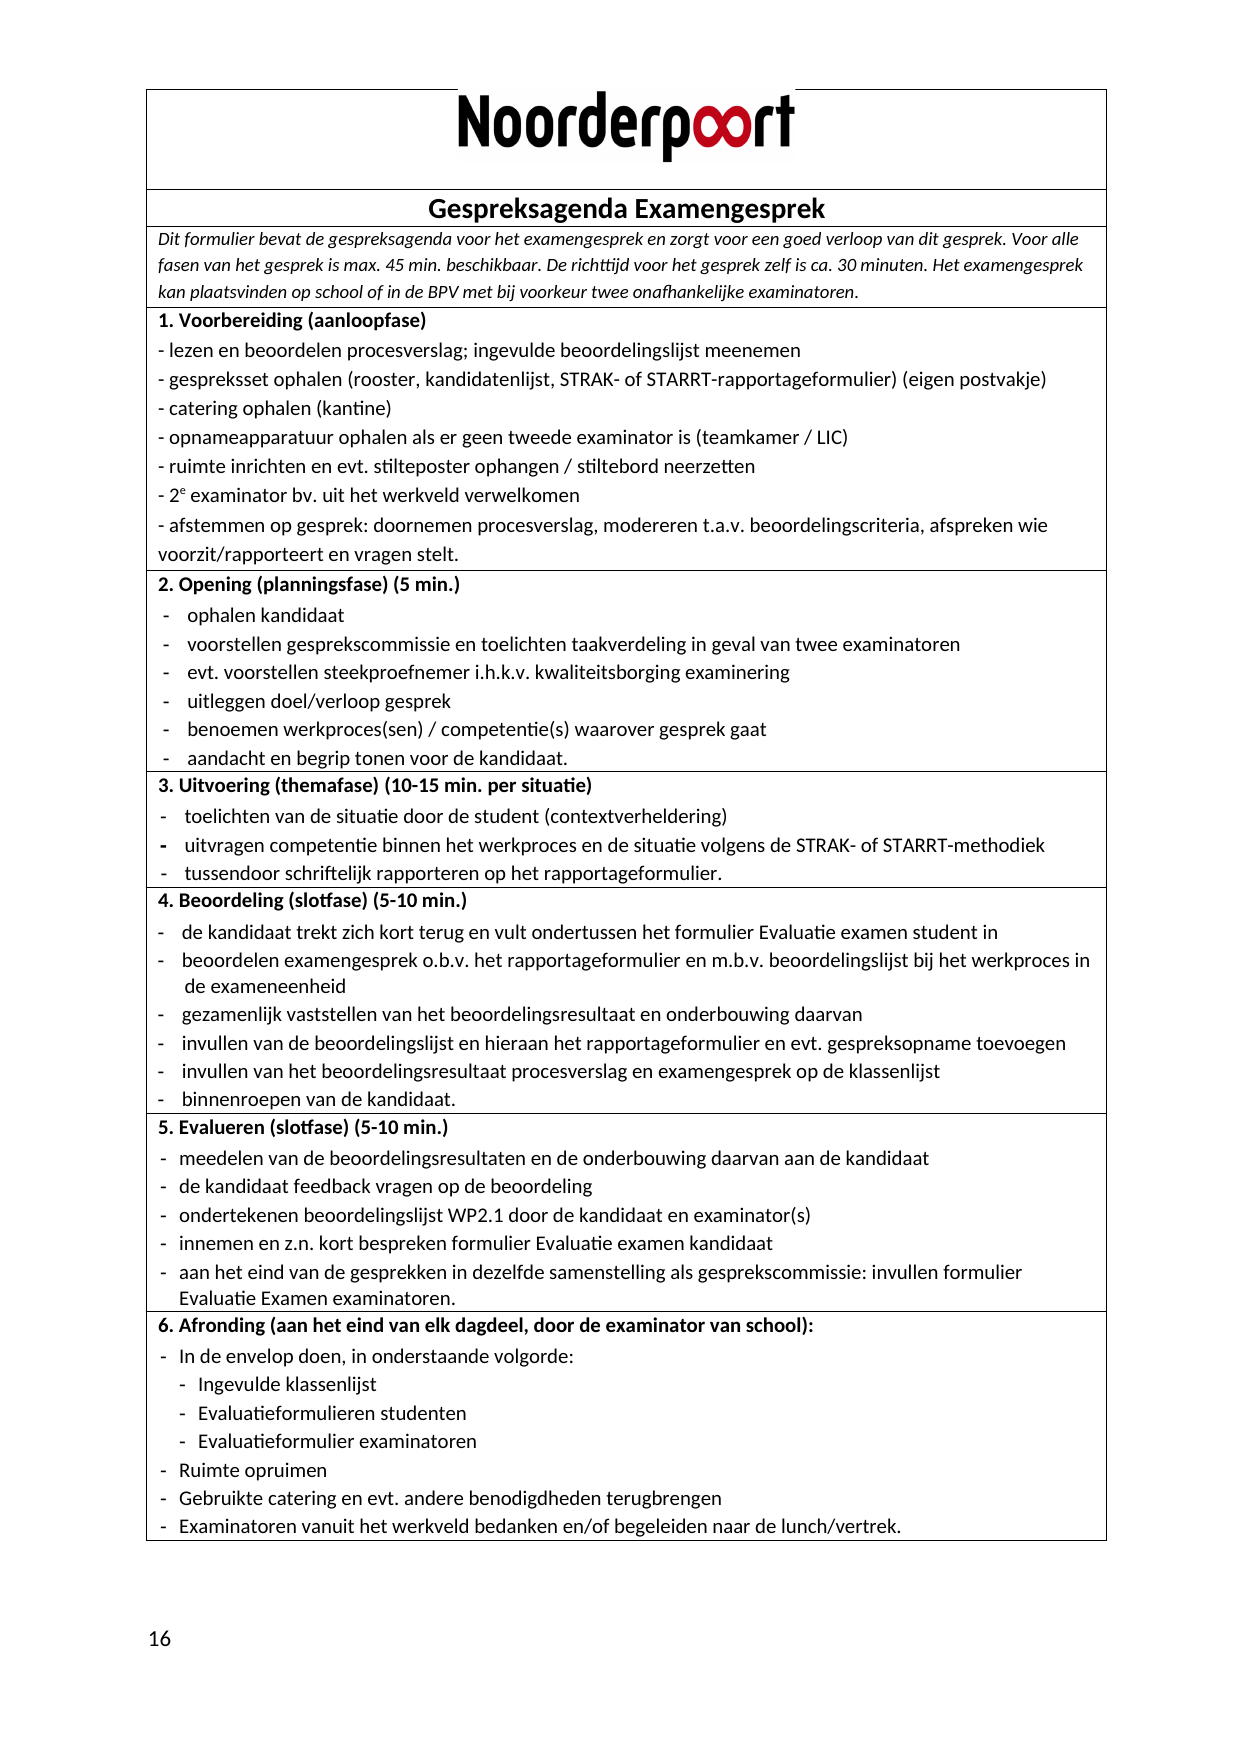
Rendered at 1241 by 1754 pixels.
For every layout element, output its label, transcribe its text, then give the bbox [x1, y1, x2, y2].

table_header [147, 90, 1106, 189]
picture [457, 89, 796, 164]
table_cell 6. Afronding (aan het eind van elk dagdeel, door de examinator van school): In de envelop doen, in onderstaande volgorde: Ingevulde klassenlijst Evaluatieformulieren studenten Evaluatieformulier examinatoren Ruimte opruimen Gebruikte catering en evt. andere benodigdheden terugbrengen Examinatoren vanuit het werkveld bedanken en/of begeleiden naar de lunch/vertrek. [147, 1312, 1106, 1540]
table_cell 5. Evalueren (slotfase) (5-10 min.) meedelen van de beoordelingsresultaten en de onderbouwing daarvan aan de kandidaat de kandidaat feedback vragen op de beoordeling ondertekenen beoordelingslijst WP2.1 door de kandidaat en examinator(s) innemen en z.n. kort bespreken formulier Evaluatie examen kandidaat aan het eind van de gesprekken in dezelfde samenstelling als gesprekscommissie: invullen formulier Evaluatie Examen examinatoren. [147, 1114, 1106, 1311]
table_cell 4. Beoordeling (slotfase) (5-10 min.) de kandidaat trekt zich kort terug en vult ondertussen het formulier Evaluatie examen student in beoordelen examengesprek o.b.v. het rapportageformulier en m.b.v. beoordelingslijst bij het werkproces in de exameneenheid gezamenlijk vaststellen van het beoordelingsresultaat en onderbouwing daarvan invullen van de beoordelingslijst en hieraan het rapportageformulier en evt. gespreksopname toevoegen invullen van het beoordelingsresultaat procesverslag en examengesprek op de klassenlijst binnenroepen van de kandidaat. [147, 888, 1106, 1113]
table_cell 3. Uitvoering (themafase) (10-15 min. per situatie) toelichten van de situatie door de student (contextverheldering) uitvragen competentie binnen het werkproces en de situatie volgens de STRAK- of STARRT-methodiek tussendoor schriftelijk rapporteren op het rapportageformulier. [147, 772, 1106, 887]
table_cell 2. Opening (planningsfase) (5 min.) ophalen kandidaat voorstellen gesprekscommissie en toelichten taakverdeling in geval van twee examinatoren evt. voorstellen steekproefnemer i.h.k.v. kwaliteitsborging examinering uitleggen doel/verloop gesprek benoemen werkproces(sen) / competentie(s) waarover gesprek gaat aandacht en begrip tonen voor de kandidaat. [147, 571, 1106, 771]
table_cell Gespreksagenda Examengesprek [147, 190, 1106, 226]
table_cell 1. Voorbereiding (aanloopfase) - lezen en beoordelen procesverslag; ingevulde beoordelingslijst meenemen - gespreksset ophalen (rooster, kandidatenlijst, STRAK- of STARRT-rapportageformulier) (eigen postvakje) - catering ophalen (kantine) - opnameapparatuur ophalen als er geen tweede examinator is (teamkamer / LIC) - ruimte inrichten en evt. stilteposter ophangen / stiltebord neerzetten - 2e examinator bv. uit het werkveld verwelkomen - afstemmen op gesprek: doornemen procesverslag, modereren t.a.v. beoordelingscriteria, afspreken wie voorzit/rapporteert en vragen stelt. [147, 308, 1106, 570]
table_cell Dit formulier bevat de gespreksagenda voor het examengesprek en zorgt voor een goed verloop van dit gesprek. Voor alle fasen van het gesprek is max. 45 min. beschikbaar. De richttijd voor het gesprek zelf is ca. 30 minuten. Het examengesprek kan plaatsvinden op school of in de BPV met bij voorkeur twee onafhankelijke examinatoren. [147, 227, 1106, 307]
